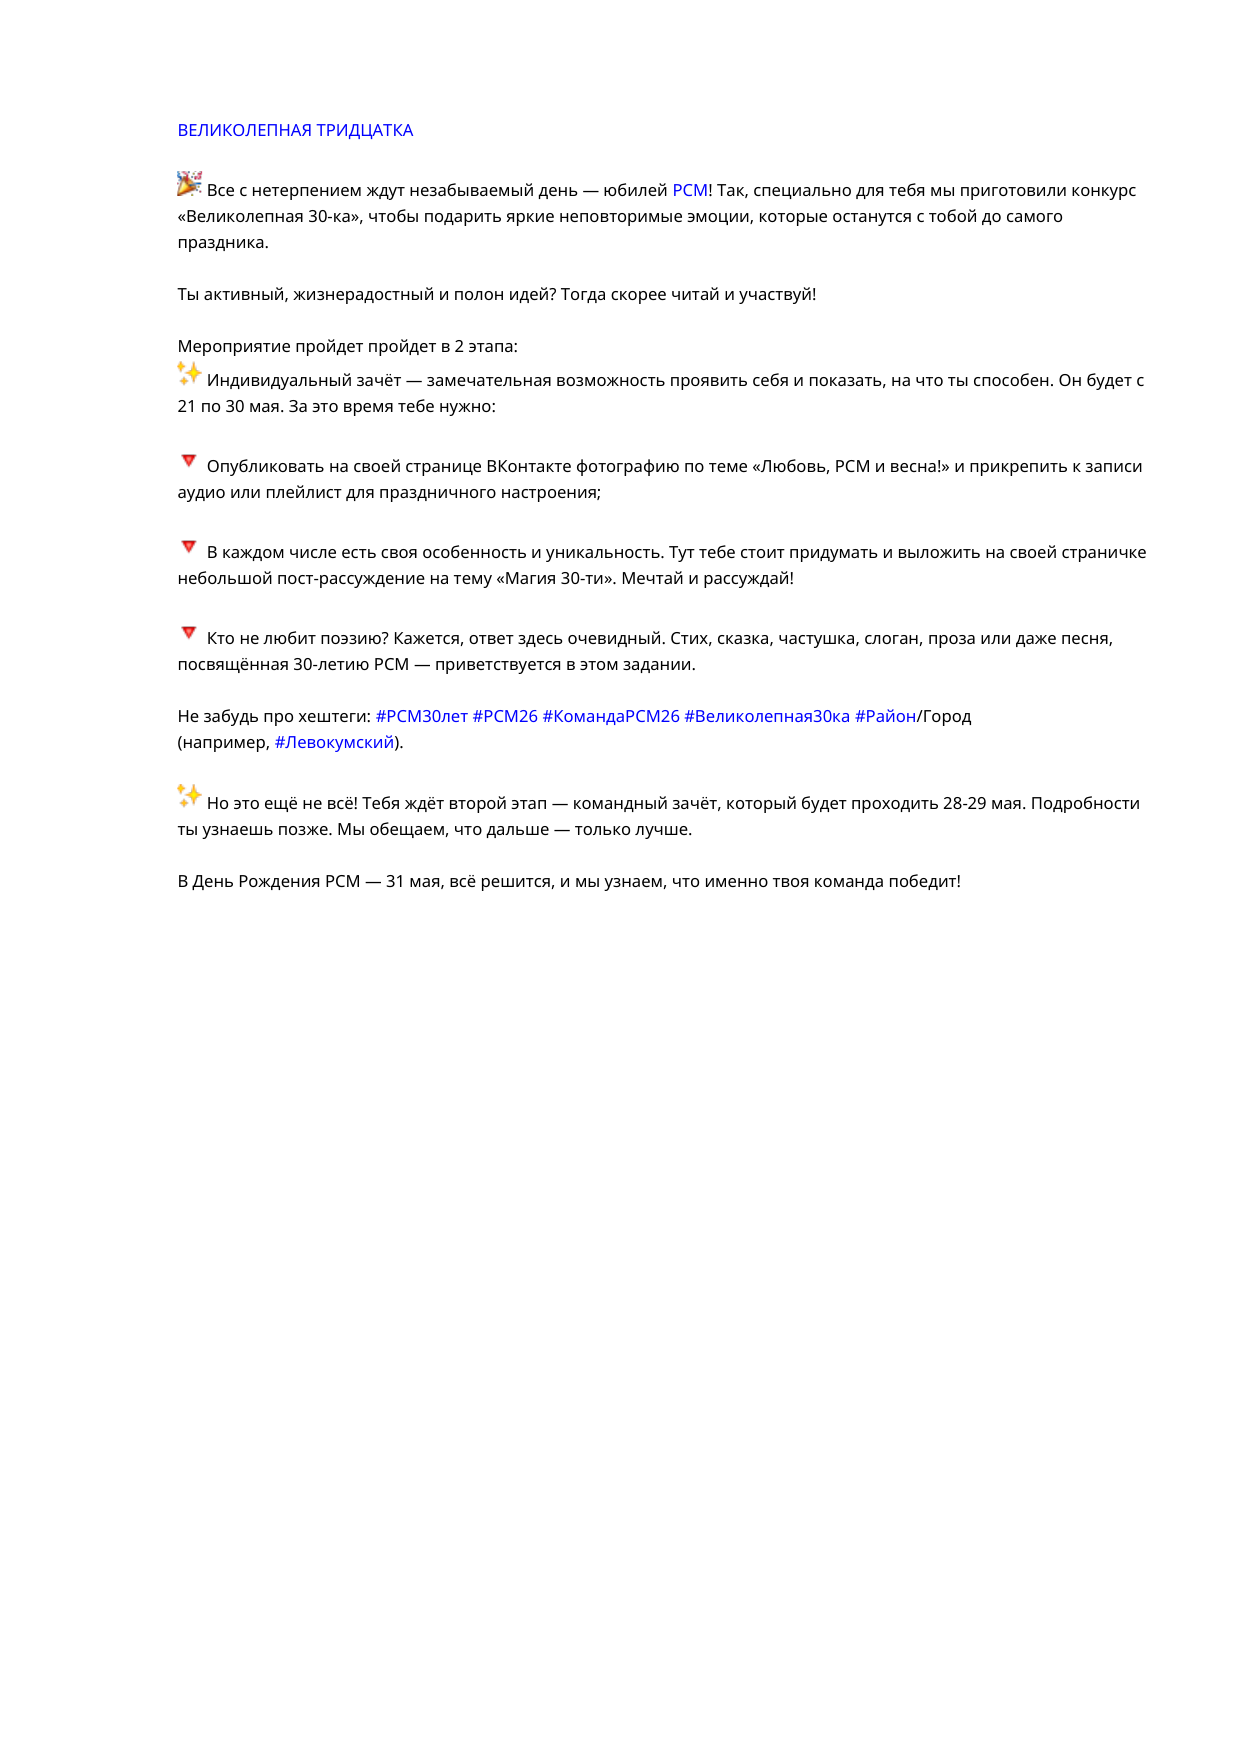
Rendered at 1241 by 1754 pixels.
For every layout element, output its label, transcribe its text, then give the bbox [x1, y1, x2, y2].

text ВЕЛИКОЛЕПНАЯ ТРИДЦАТКА Все с нетерпением ждут незабываемый день — юбилей РСМ! Так, специально для тебя мы приготовили конкурс «Великолепная 30-ка», чтобы подарить яркие неповторимые эмоции, которые останутся с тобой до самого праздника. Ты активный, жизнерадостный и полон идей? Тогда скорее читай и участвуй! Мероприятие пройдет пройдет в 2 этапа: Индивидуальный зачёт — замечательная возможность проявить себя и показать, на что ты способен. Он будет с 21 по 30 мая. За это время тебе нужно: Опубликовать на своей странице ВКонтакте фотографию по теме «Любовь, РСМ и весна!» и прикрепить к записи аудио или плейлист для праздничного настроения; В каждом числе есть своя особенность и уникальность. Тут тебе стоит придумать и выложить на своей страничке небольшой пост-рассуждение на тему «Магия 30-ти». Мечтай и рассуждай! Кто не любит поэзию? Кажется, ответ здесь очевидный. Стих, сказка, частушка, слоган, проза или даже песня, посвящённая 30-летию РСМ — приветствуется в этом задании. Не забудь про хештеги: #РСМ30лет #РСМ26 #КомандаРСМ26 #Великолепная30ка #Район/Город (например, #Левокумский). Но это ещё не всё! Тебя ждёт второй этап — командный зачёт, который будет проходить 28-29 мая. Подробности ты узнаешь позже. Мы обещаем, что дальше — только лучше. В День Рождения РСМ — 31 мая, всё решится, и мы узнаем, что именно твоя команда победит! #РСМ30лет #РСМ26 #МолодёжьСтаврополья #РСМ [177, 118, 1152, 918]
picture [177, 361, 203, 387]
picture [177, 171, 203, 196]
picture [177, 619, 203, 645]
picture [177, 533, 203, 559]
picture [177, 447, 203, 473]
picture [177, 784, 203, 809]
